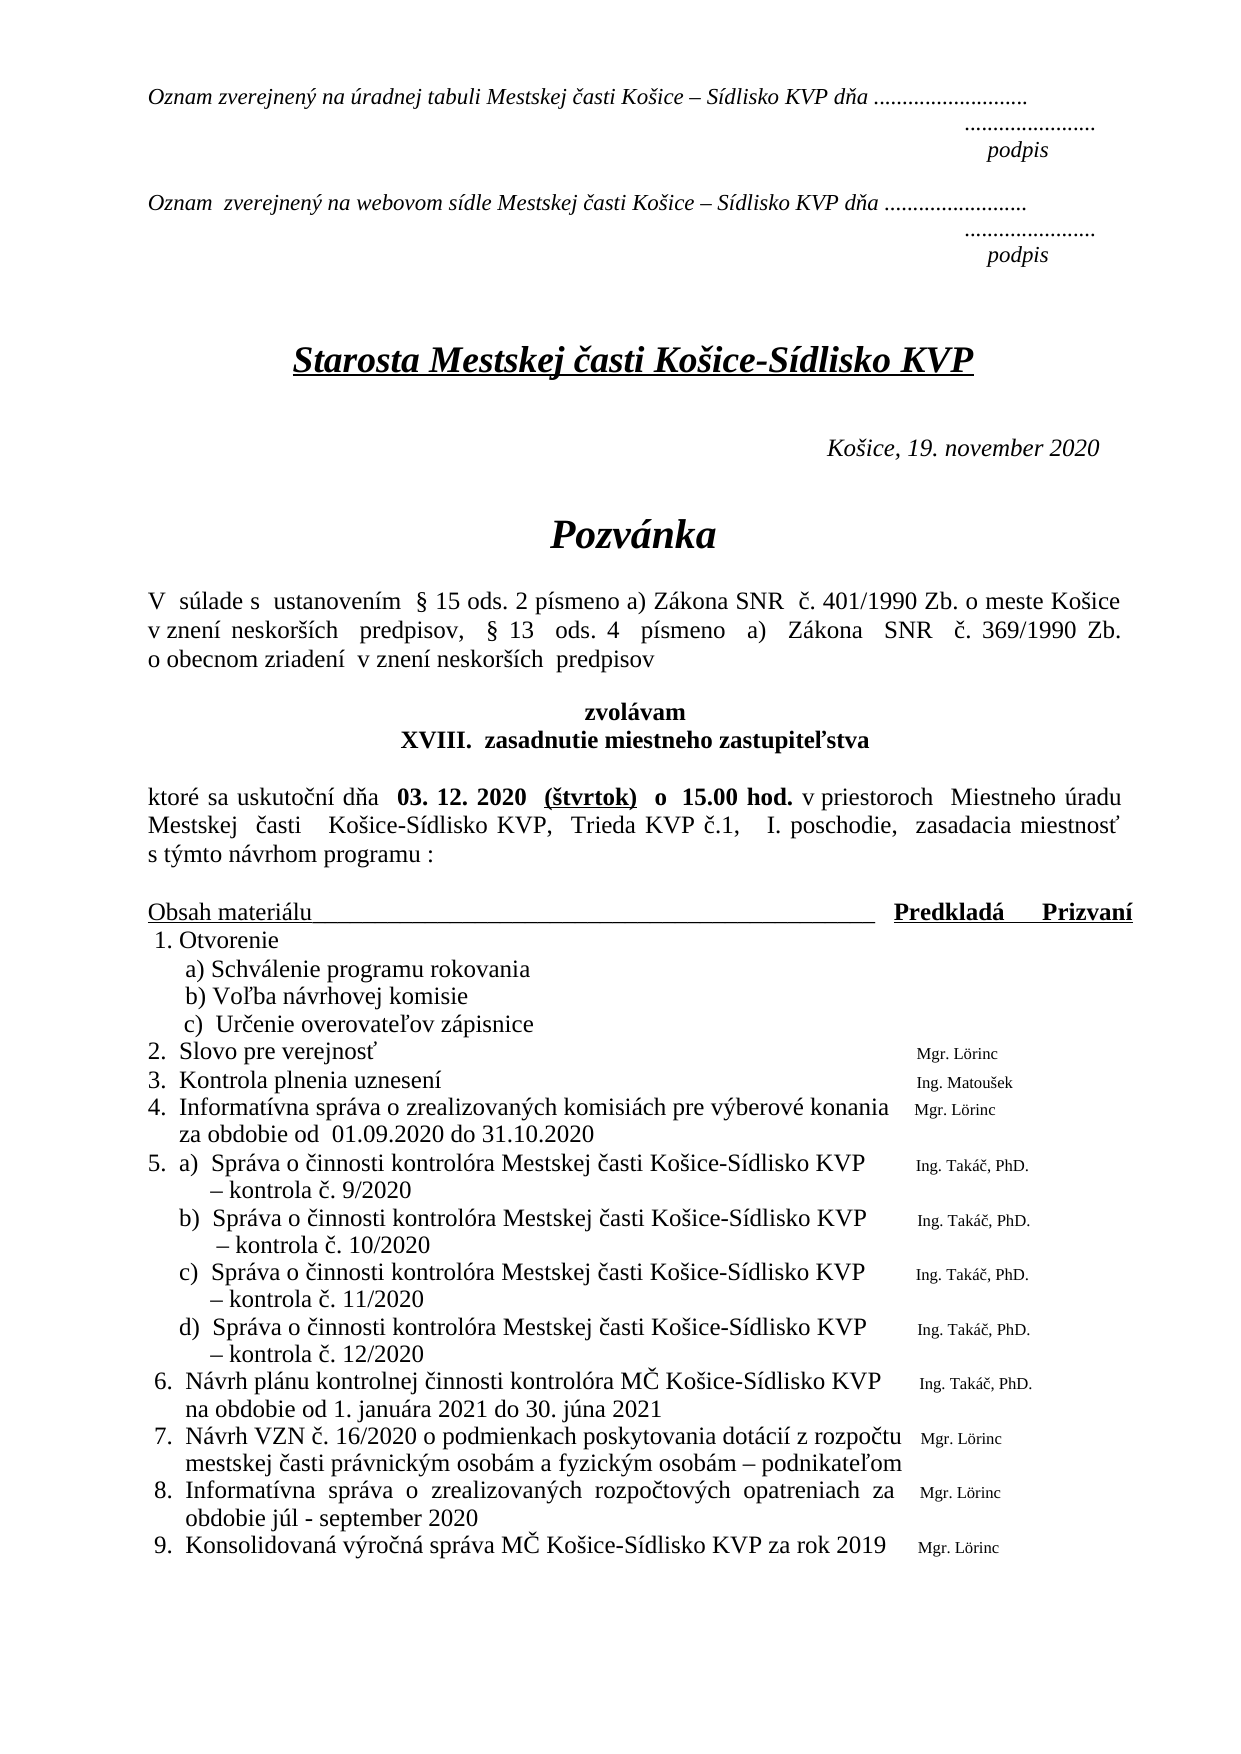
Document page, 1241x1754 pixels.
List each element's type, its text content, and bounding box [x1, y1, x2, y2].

text – kontrola č. 10/2020 [148, 1232, 1122, 1259]
text – kontrola č. 11/2020 [148, 1286, 1122, 1313]
text – kontrola č. 12/2020 [148, 1341, 1122, 1368]
text obdobie júl - september 2020 [148, 1504, 1122, 1532]
text Obsah materiálu_____________________________________________ Predkladá Prizvaní [148, 897, 1182, 926]
text zvolávam [148, 697, 1122, 725]
text 8. Informatívna správa o zrealizovaných rozpočtových opatreniach za Mgr. Lörinc [148, 1477, 1122, 1504]
text na obdobie od 1. januára 2021 do 30. júna 2021 [148, 1395, 1122, 1423]
text Starosta Mestskej časti Košice-Sídlisko KVP [148, 337, 1122, 380]
list a) Schválenie programu rokovania [148, 954, 1122, 983]
text XVIII. zasadnutie miestneho zastupiteľstva [148, 725, 1122, 754]
text 6. Návrh plánu kontrolnej činnosti kontrolóra MČ Košice-Sídlisko KVP Ing. Takáč, PhD. [148, 1368, 1122, 1395]
text d) Správa o činnosti kontrolóra Mestskej časti Košice-Sídlisko KVP Ing. Takáč, PhD. [148, 1313, 1122, 1341]
text Pozvánka [148, 510, 1122, 558]
text Košice, 19. november 2020 [664, 433, 1122, 462]
text za obdobie od 01.09.2020 do 31.10.2020 [148, 1121, 1122, 1148]
text podpis [148, 136, 1122, 162]
text ....................... [148, 109, 1122, 136]
text mestskej časti právnickým osobám a fyzickým osobám – podnikateľom [148, 1450, 1122, 1477]
text c) Určenie overovateľov zápisnice [177, 1010, 1122, 1038]
text 4. Informatívna správa o zrealizovaných komisiách pre výberové konania Mgr. Lörinc [148, 1094, 1122, 1121]
text c) Správa o činnosti kontrolóra Mestskej časti Košice-Sídlisko KVP Ing. Takáč, PhD. [148, 1259, 1122, 1286]
text podpis [148, 241, 1122, 268]
text 3. Kontrola plnenia uznesení Ing. Matoušek [148, 1065, 1122, 1094]
text b) Voľba návrhovej komisie [148, 983, 1122, 1010]
text ....................... [148, 215, 1122, 241]
text 2. Slovo pre verejnosť Mgr. Lörinc [148, 1038, 1122, 1065]
text 7. Návrh VZN č. 16/2020 o podmienkach poskytovania dotácií z rozpočtu Mgr. Lörinc [148, 1423, 1122, 1450]
text V súlade s ustanovením § 15 ods. 2 písmeno a) Zákona SNR č. 401/1990 Zb. o meste Košice v znení neskorších predpisov, § 13 ods. 4 písmeno a) Zákona SNR č. 369/1990 Zb. o obecnom zriadení v znení neskorších predpisov [148, 586, 1122, 673]
text Oznam zverejnený na úradnej tabuli Mestskej časti Košice – Sídlisko KVP dňa ........................... [148, 83, 1122, 109]
text Oznam zverejnený na webovom sídle Mestskej časti Košice – Sídlisko KVP dňa ......................... [148, 188, 1122, 215]
text 1. Otvorenie [148, 926, 1182, 954]
text – kontrola č. 9/2020 [148, 1177, 1122, 1204]
text ktoré sa uskutoční dňa 03. 12. 2020 (štvrtok) o 15.00 hod. v priestoroch Miestneho úradu Mestskej časti Košice-Sídlisko KVP, Trieda KVP č.1, I. poschodie, zasadacia miestnosť s týmto návrhom programu : [148, 782, 1122, 868]
text 5. a) Správa o činnosti kontrolóra Mestskej časti Košice-Sídlisko KVP Ing. Takáč, PhD. [148, 1148, 1152, 1177]
text 9. Konsolidovaná výročná správa MČ Košice-Sídlisko KVP za rok 2019 Mgr. Lörinc [148, 1532, 1122, 1559]
text b) Správa o činnosti kontrolóra Mestskej časti Košice-Sídlisko KVP Ing. Takáč, PhD. [148, 1204, 1122, 1232]
